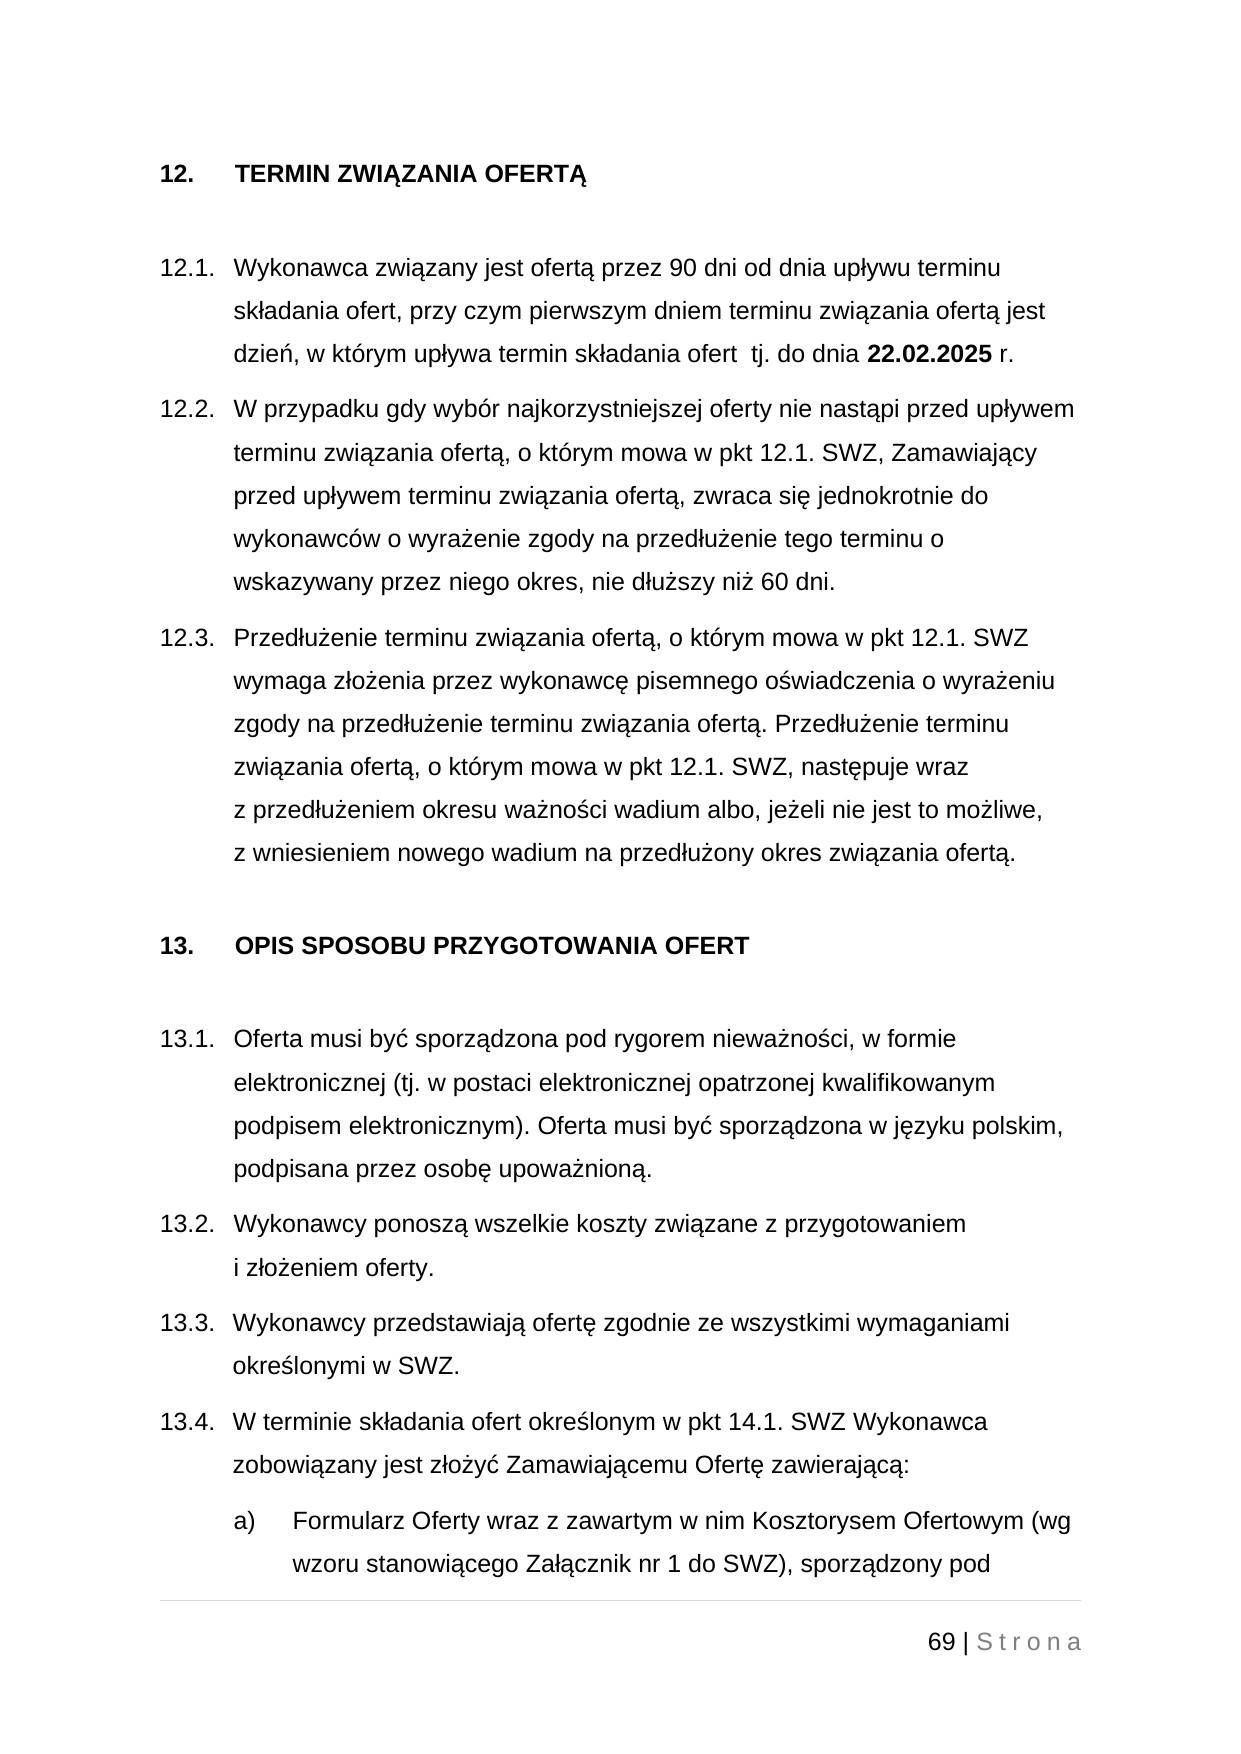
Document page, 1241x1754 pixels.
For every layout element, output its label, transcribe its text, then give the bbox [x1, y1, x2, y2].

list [233, 1506, 1081, 1578]
text 12.1. Wykonawca związany jest ofertą przez 90 dni od dnia upływu terminu składania ofert, przy czym pierwszym dniem terminu związania ofertą jest dzień, w którym upływa termin składania ofert tj. do dnia 22.02.2025 r. [159, 253, 1081, 368]
text 12.3. Przedłużenie terminu związania ofertą, o którym mowa w pkt 12.1. SWZ wymaga złożenia przez wykonawcę pisemnego oświadczenia o wyrażeniu zgody na przedłużenie terminu związania ofertą. Przedłużenie terminu związania ofertą, o którym mowa w pkt 12.1. SWZ, następuje wraz z przedłużeniem okresu ważności wadium albo, jeżeli nie jest to możliwe, z wniesieniem nowego wadium na przedłużony okres związania ofertą. [159, 623, 1081, 867]
text 13.2. Wykonawcy ponoszą wszelkie koszty związane z przygotowaniem i złożeniem oferty. [159, 1209, 1081, 1281]
text 13.3. Wykonawcy przedstawiają ofertę zgodnie ze wszystkimi wymaganiami określonymi w SWZ. [159, 1308, 1081, 1380]
subtitle OPIS SPOSOBU PRZYGOTOWANIA OFERT [159, 931, 1081, 960]
text 13.4. W terminie składania ofert określonym w pkt 14.1. SWZ Wykonawca zobowiązany jest złożyć Zamawiającemu Ofertę zawierającą: [159, 1407, 1081, 1479]
subtitle TERMIN ZWIĄZANIA OFERTĄ [159, 159, 1081, 188]
text 12.2. W przypadku gdy wybór najkorzystniejszej oferty nie nastąpi przed upływem terminu związania ofertą, o którym mowa w pkt 12.1. SWZ, Zamawiający przed upływem terminu związania ofertą, zwraca się jednokrotnie do wykonawców o wyrażenie zgody na przedłużenie tego terminu o wskazywany przez niego okres, nie dłuższy niż 60 dni. [159, 394, 1081, 596]
text 13.1. Oferta musi być sporządzona pod rygorem nieważności, w formie elektronicznej (tj. w postaci elektronicznej opatrzonej kwalifikowanym podpisem elektronicznym). Oferta musi być sporządzona w języku polskim, podpisana przez osobę upoważnioną. [159, 1024, 1081, 1183]
